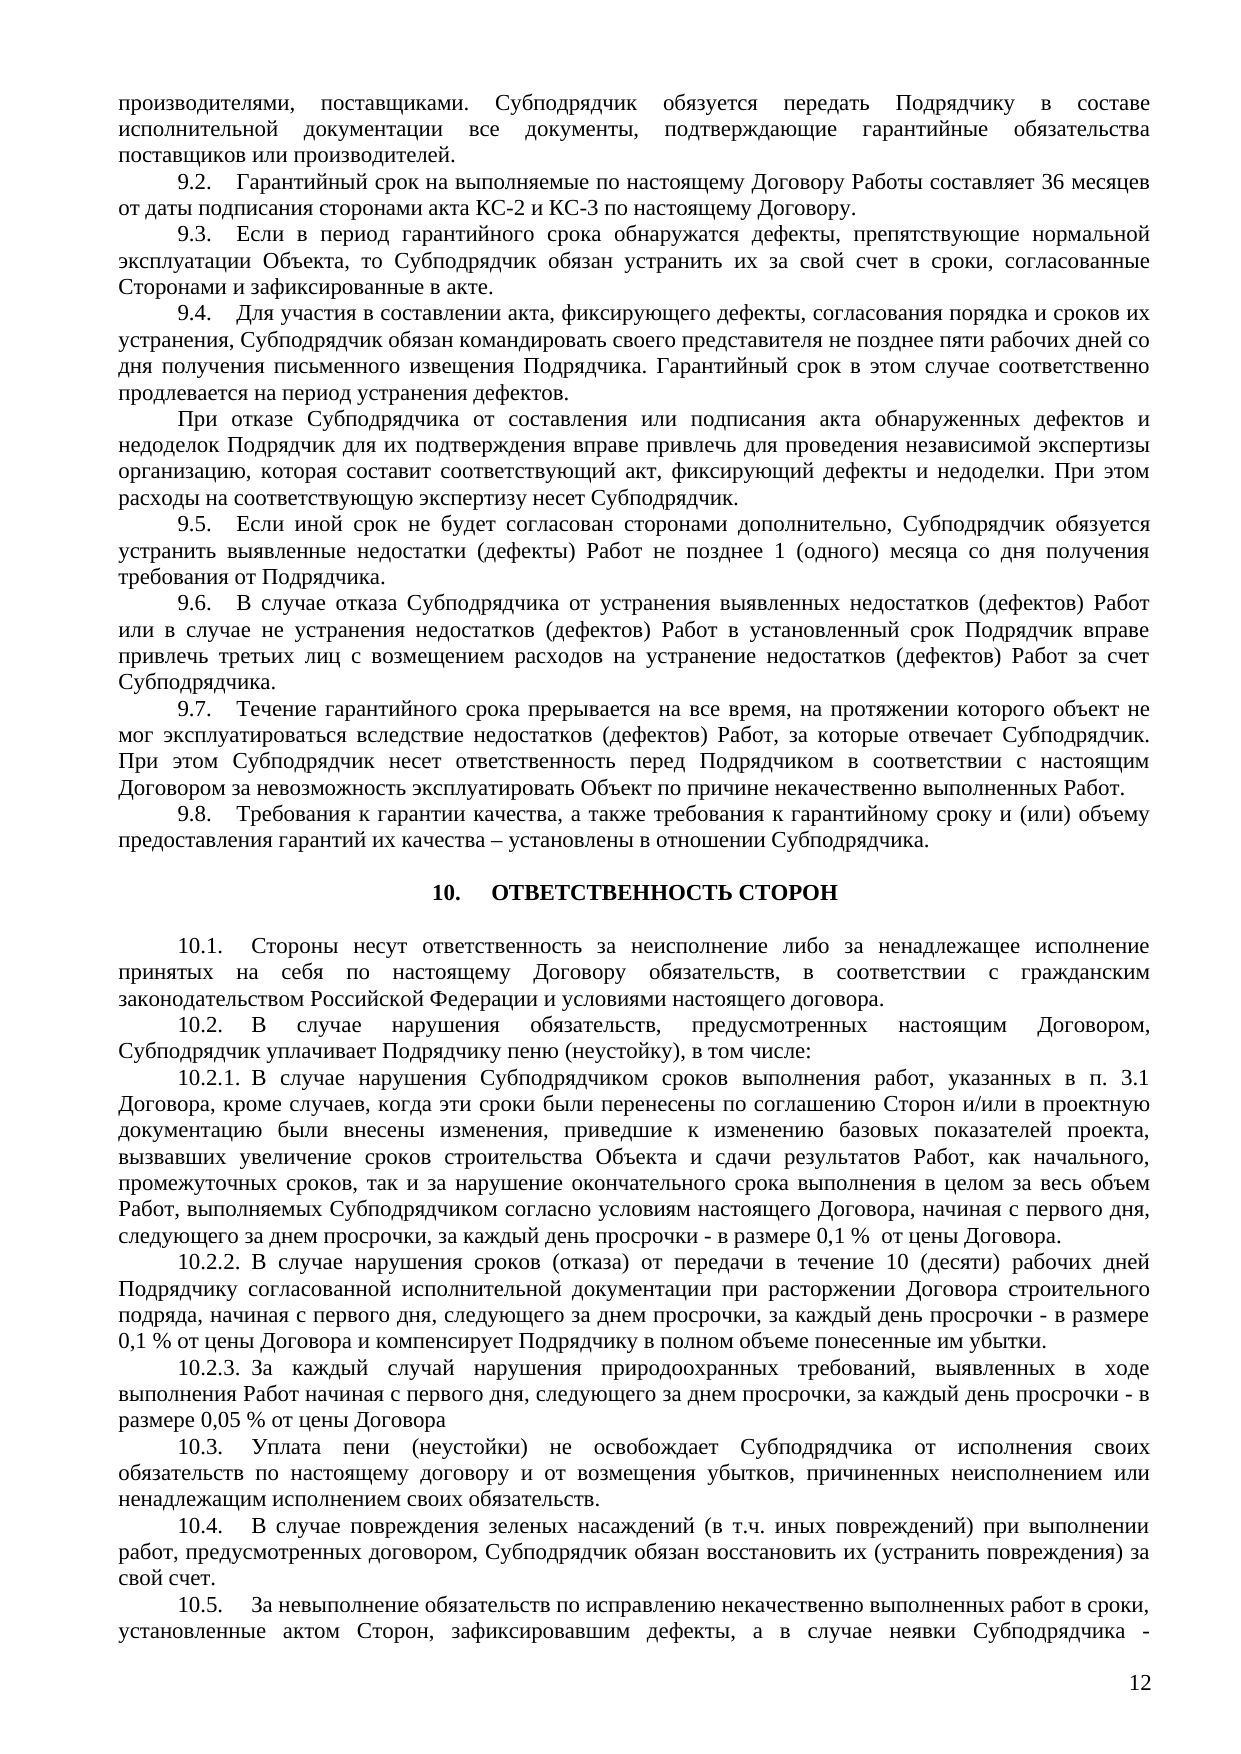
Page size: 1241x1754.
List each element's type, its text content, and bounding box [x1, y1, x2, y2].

list В случае нарушения сроков (отказа) от передачи в течение 10 (десяти) рабочих дней Подрядчику согласованной исполнительной документации при расторжении Договора строительного подряда, начиная с первого дня, следующего за днем просрочки, за каждый день просрочки - в размере 0,1 % от цены Договора и компенсирует Подрядчику в полном объеме понесенные им убытки. [118, 1248, 1152, 1354]
list Уплата пени (неустойки) не освобождает Субподрядчика от исполнения своих обязательств по настоящему договору и от возмещения убытков, причиненных неисполнением или ненадлежащим исполнением своих обязательств. [118, 1433, 1152, 1512]
list В случае отказа Субподрядчика от устранения выявленных недостатков (дефектов) Работ или в случае не устранения недостатков (дефектов) Работ в установленный срок Подрядчик вправе привлечь третьих лиц с возмещением расходов на устранение недостатков (дефектов) Работ за счет Субподрядчика. [118, 589, 1152, 695]
list В случае повреждения зеленых насаждений (в т.ч. иных повреждений) при выполнении работ, предусмотренных договором, Субподрядчик обязан восстановить их (устранить повреждения) за свой счет. [118, 1512, 1152, 1591]
list Стороны несут ответственность за неисполнение либо за ненадлежащее исполнение принятых на себя по настоящему Договору обязательств, в соответствии с гражданским законодательством Российской Федерации и условиями настоящего договора. [118, 932, 1152, 1011]
list Для участия в составлении акта, фиксирующего дефекты, согласования порядка и сроков их устранения, Субподрядчик обязан командировать своего представителя не позднее пяти рабочих дней со дня получения письменного извещения Подрядчика. Гарантийный срок в этом случае соответственно продлевается на период устранения дефектов. [118, 299, 1152, 405]
list В случае нарушения обязательств, предусмотренных настоящим Договором, Субподрядчик уплачивает Подрядчику пеню (неустойку), в том числе: [118, 1011, 1152, 1064]
list Гарантийный срок на выполняемые по настоящему Договору Работы составляет 36 месяцев от даты подписания сторонами акта КС-2 и КС-3 по настоящему Договору. [118, 168, 1152, 220]
list Течение гарантийного срока прерывается на все время, на протяжении которого объект не мог эксплуатироваться вследствие недостатков (дефектов) Работ, за которые отвечает Субподрядчик. При этом Субподрядчик несет ответственность перед Подрядчиком в соответствии с настоящим Договором за невозможность эксплуатировать Объект по причине некачественно выполненных Работ. [118, 695, 1152, 800]
text При отказе Субподрядчика от составления или подписания акта обнаруженных дефектов и недоделок Подрядчик для их подтверждения вправе привлечь для проведения независимой экспертизы организацию, которая составит соответствующий акт, фиксирующий дефекты и недоделки. При этом расходы на соответствующую экспертизу несет Субподрядчик. [118, 405, 1152, 510]
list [118, 1591, 1152, 1643]
list Если иной срок не будет согласован сторонами дополнительно, Субподрядчик обязуется устранить выявленные недостатки (дефекты) Работ не позднее 1 (одного) месяца со дня получения требования от Подрядчика. [118, 510, 1152, 589]
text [118, 89, 1152, 168]
list Если в период гарантийного срока обнаружатся дефекты, препятствующие нормальной эксплуатации Объекта, то Субподрядчик обязан устранить их за свой счет в сроки, согласованные Сторонами и зафиксированные в акте. [118, 220, 1152, 299]
list ОТВЕТСТВЕННОСТЬ СТОРОН [118, 879, 1152, 906]
list В случае нарушения Субподрядчиком сроков выполнения работ, указанных в п. 3.1 Договора, кроме случаев, когда эти сроки были перенесены по соглашению Сторон и/или в проектную документацию были внесены изменения, приведшие к изменению базовых показателей проекта, вызвавших увеличение сроков строительства Объекта и сдачи результатов Работ, как начального, промежуточных сроков, так и за нарушение окончательного срока выполнения в целом за весь объем Работ, выполняемых Субподрядчиком согласно условиям настоящего Договора, начиная с первого дня, следующего за днем просрочки, за каждый день просрочки - в размере 0,1 % от цены Договора. [118, 1064, 1152, 1248]
list За каждый случай нарушения природоохранных требований, выявленных в ходе выполнения Работ начиная с первого дня, следующего за днем просрочки, за каждый день просрочки - в размере 0,05 % от цены Договора [118, 1354, 1152, 1433]
list Требования к гарантии качества, а также требования к гарантийному сроку и (или) объему предоставления гарантий их качества – установлены в отношении Субподрядчика. [118, 800, 1152, 853]
